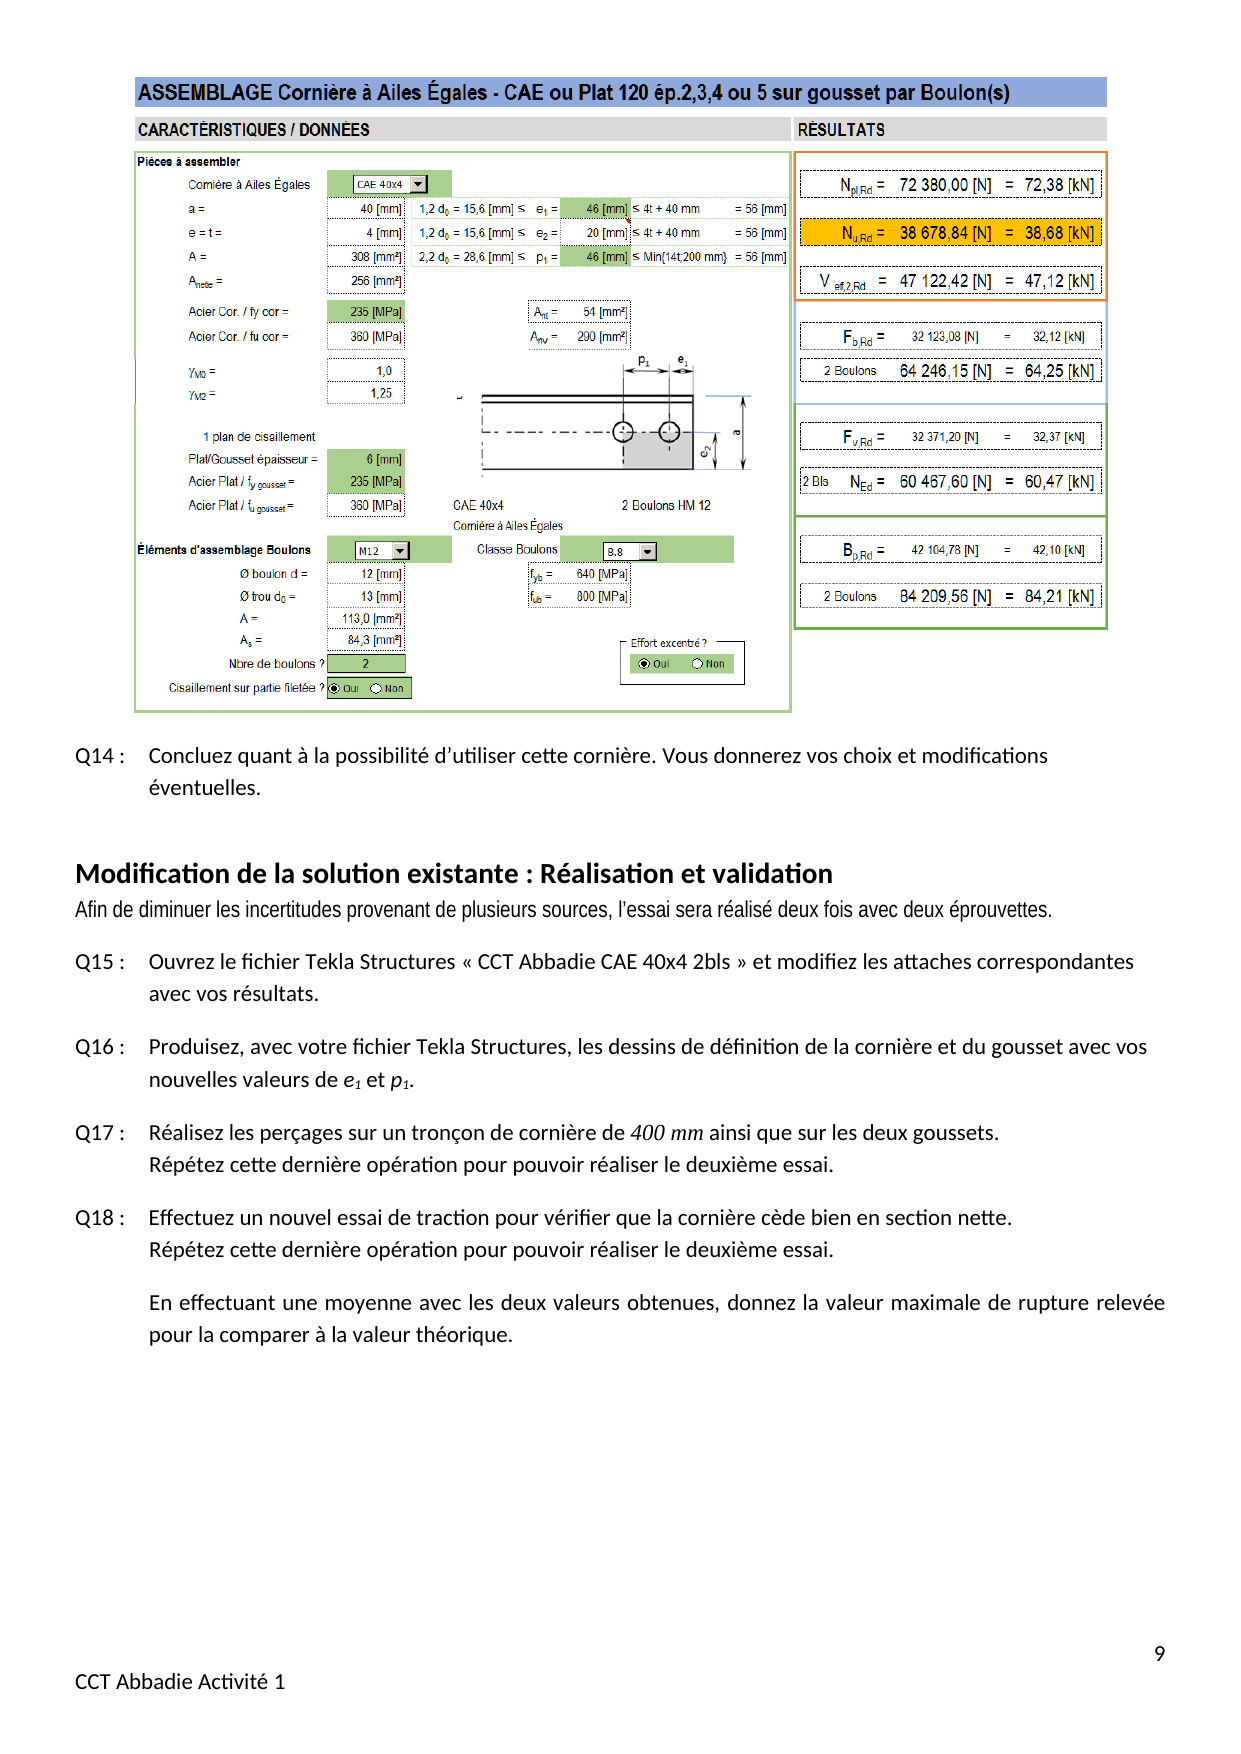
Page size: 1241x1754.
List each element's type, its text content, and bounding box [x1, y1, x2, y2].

text Q17 : Réalisez les perçages sur un tronçon de cornière de 400 mm ainsi que sur les deux goussets. [75, 1118, 1165, 1146]
text Q16 : Produisez, avec votre fichier Tekla Structures, les dessins de définition de la cornière et du gousset avec vos nouvelles valeurs de e1 et p1. [75, 1032, 1165, 1093]
text Répétez cette dernière opération pour pouvoir réaliser le deuxième essai. [148, 1235, 1165, 1263]
text Répétez cette dernière opération pour pouvoir réaliser le deuxième essai. [148, 1150, 1165, 1178]
text Modification de la solution existante : Réalisation et validation [75, 855, 1165, 891]
text Afin de diminuer les incertitudes provenant de plusieurs sources, l’essai sera réalisé deux fois avec deux éprouvettes. [75, 896, 1165, 923]
text En effectuant une moyenne avec les deux valeurs obtenues, donnez la valeur maximale de rupture relevée pour la comparer à la valeur théorique. [148, 1288, 1165, 1348]
text Q14 : Concluez quant à la possibilité d’utiliser cette cornière. Vous donnerez vos choix et modifications éventuelles. [75, 741, 1165, 801]
text Q18 : Effectuez un nouvel essai de traction pour vérifier que la cornière cède bien en section nette. [75, 1203, 1165, 1231]
text Q15 : Ouvrez le fichier Tekla Structures « CCT Abbadie CAE 40x4 2bls » et modifiez les attaches correspondantes avec vos résultats. [75, 947, 1165, 1007]
picture [130, 75, 1110, 716]
